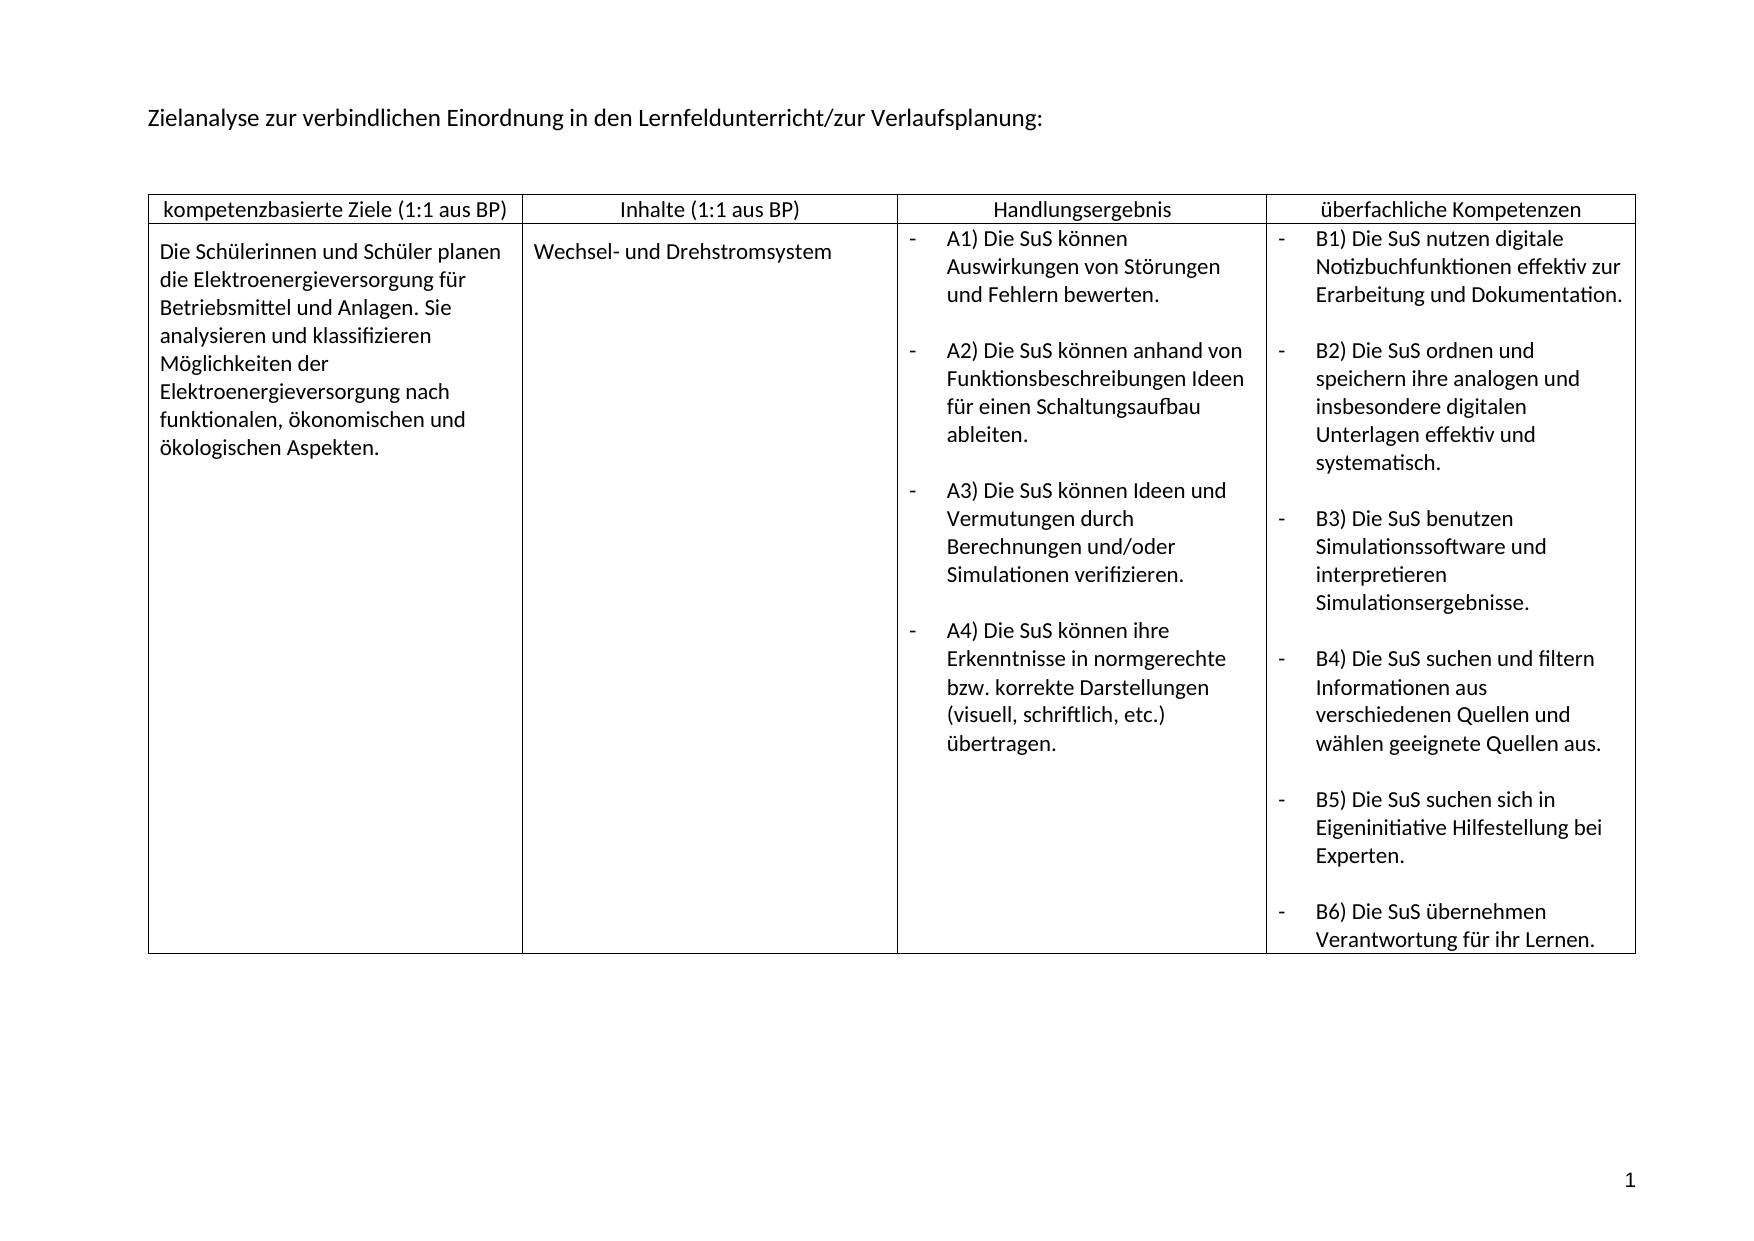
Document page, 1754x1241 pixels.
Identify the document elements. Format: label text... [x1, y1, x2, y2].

table_cell B1) Die SuS nutzen digitale Notizbuchfunktionen effektiv zur Erarbeitung und Dokumentation. B2) Die SuS ordnen und speichern ihre analogen und insbesondere digitalen Unterlagen effektiv und systematisch. B3) Die SuS benutzen Simulationssoftware und interpretieren Simulationsergebnisse. B4) Die SuS suchen und filtern Informationen aus verschiedenen Quellen und wählen geeignete Quellen aus. B5) Die SuS suchen sich in Eigeninitiative Hilfestellung bei Experten. B6) Die SuS übernehmen Verantwortung für ihr Lernen. [1267, 224, 1635, 953]
table_header Inhalte (1:1 aus BP) [523, 195, 897, 223]
table_cell Die Schülerinnen und Schüler planen die Elektroenergieversorgung für Betriebsmittel und Anlagen. Sie analysieren und klassifizieren Möglichkeiten der Elektroenergieversorgung nach funktionalen, ökonomischen und ökologischen Aspekten. [149, 224, 522, 953]
table_header überfachliche Kompetenzen [1267, 195, 1635, 223]
table_cell A1) Die SuS können Auswirkungen von Störungen und Fehlern bewerten. A2) Die SuS können anhand von Funktionsbeschreibungen Ideen für einen Schaltungsaufbau ableiten. A3) Die SuS können Ideen und Vermutungen durch Berechnungen und/oder Simulationen verifizieren. A4) Die SuS können ihre Erkenntnisse in normgerechte bzw. korrekte Darstellungen (visuell, schriftlich, etc.) übertragen. [898, 224, 1266, 953]
text Zielanalyse zur verbindlichen Einordnung in den Lernfeldunterricht/zur Verlaufsplanung: [148, 103, 1636, 133]
table_header kompetenzbasierte Ziele (1:1 aus BP) [149, 195, 522, 223]
table_header Handlungsergebnis [898, 195, 1266, 223]
table_cell Wechsel- und Drehstromsystem [523, 224, 897, 953]
